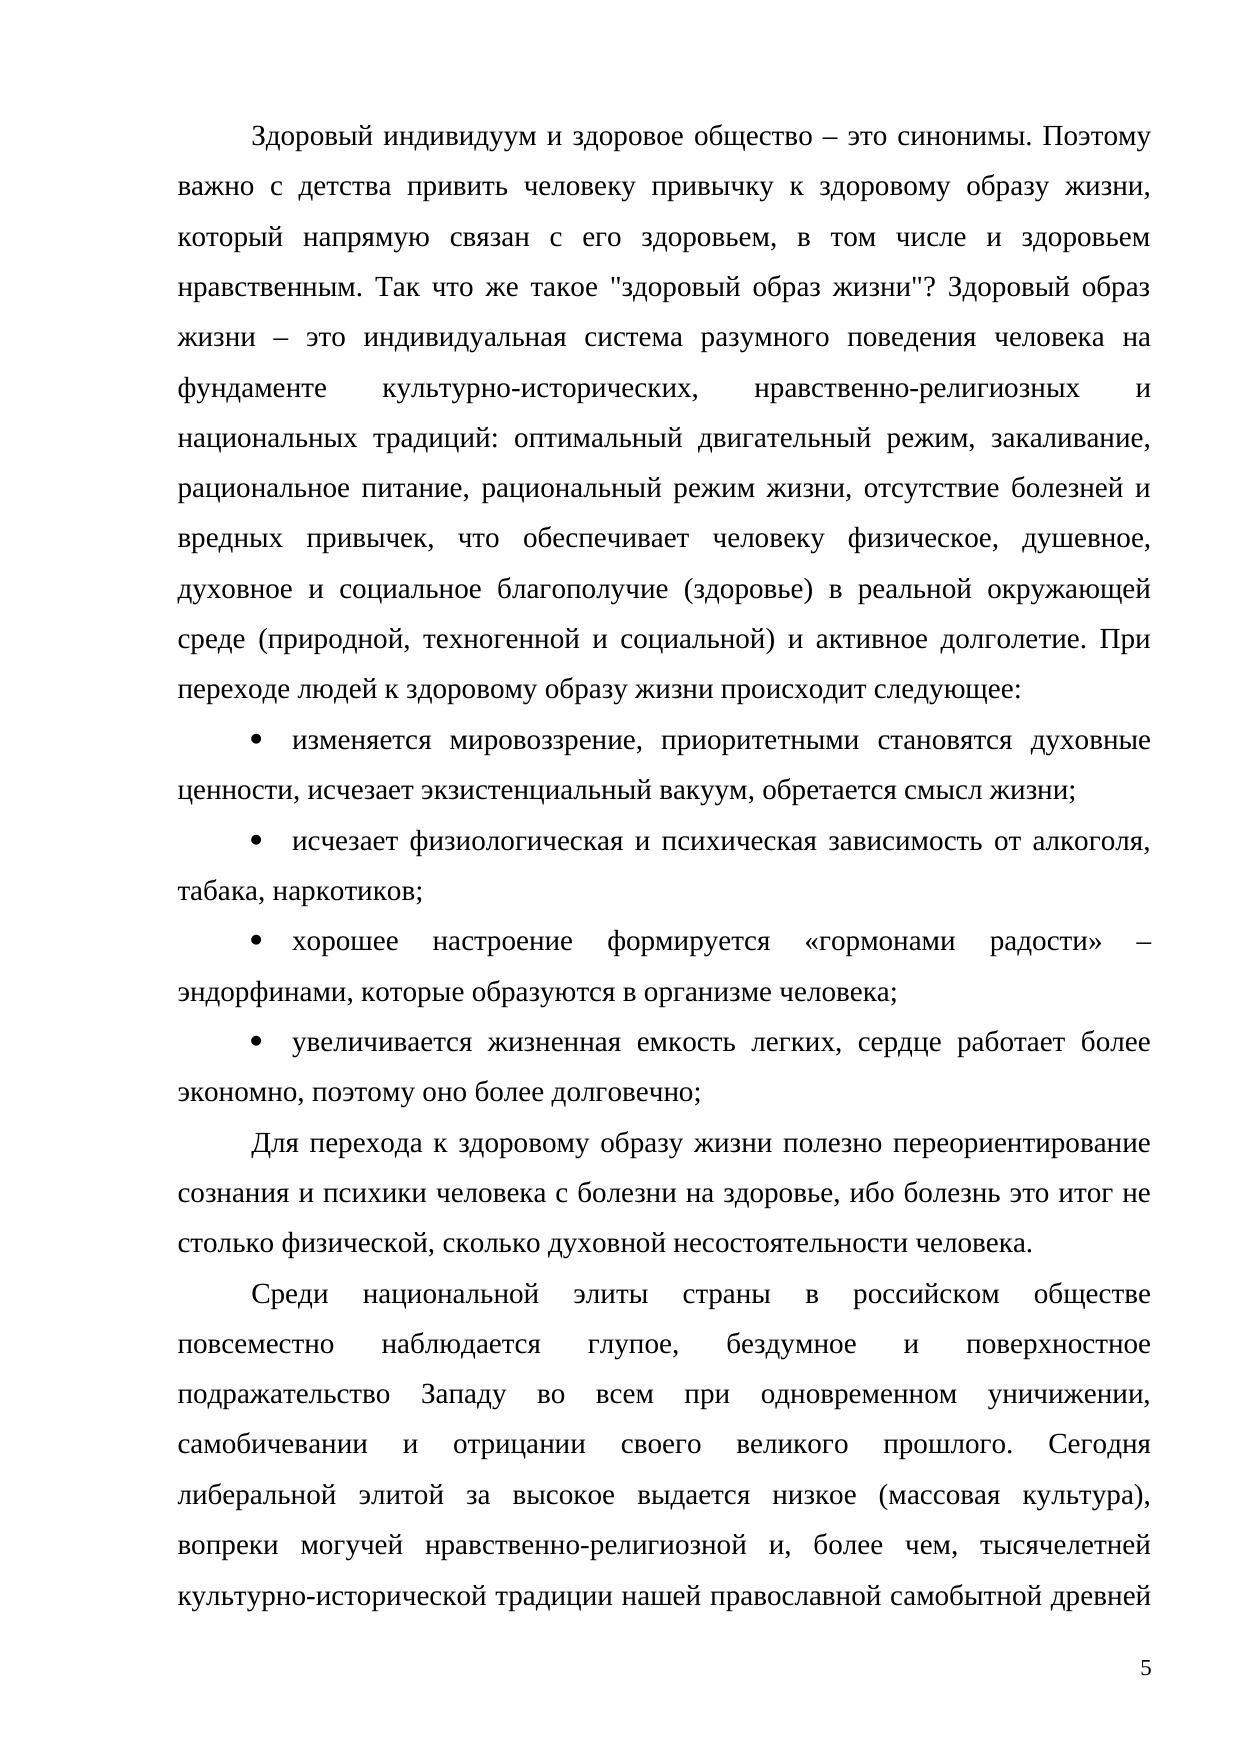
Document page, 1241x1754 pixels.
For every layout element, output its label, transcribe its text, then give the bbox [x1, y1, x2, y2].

list увеличивается жизненная емкость легких, сердце работает более экономно, поэтому оно более долговечно; [177, 1024, 1152, 1108]
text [177, 1276, 1152, 1611]
list исчезает физиологическая и психическая зависимость от алкоголя, табака, наркотиков; [177, 823, 1152, 907]
list изменяется мировоззрение, приоритетными становятся духовные ценности, исчезает экзистенциальный вакуум, обретается смысл жизни; [177, 722, 1152, 806]
text Для перехода к здоровому образу жизни полезно переориентирование сознания и психики человека с болезни на здоровье, ибо болезнь это итог не столько физической, сколько духовной несостоятельности человека. [177, 1125, 1152, 1259]
text Здоровый индивидуум и здоровое общество – это синонимы. Поэтому важно с детства привить человеку привычку к здоровому образу жизни, который напрямую связан с его здоровьем, в том числе и здоровьем нравственным. Так что же такое "здоровый образ жизни"? Здоровый образ жизни – это индивидуальная система разумного поведения человека на фундаменте культурно-исторических, нравственно-религиозных и национальных традиций: оптимальный двигательный режим, закаливание, рациональное питание, рациональный режим жизни, отсутствие болезней и вредных привычек, что обеспечивает человеку физическое, душевное, духовное и социальное благополучие (здоровье) в реальной окружающей среде (природной, техногенной и социальной) и активное долголетие. При переходе людей к здоровому образу жизни происходит следующее: [177, 118, 1152, 705]
list хорошее настроение формируется «гормонами радости» – эндорфинами, которые образуются в организме человека; [177, 923, 1152, 1007]
